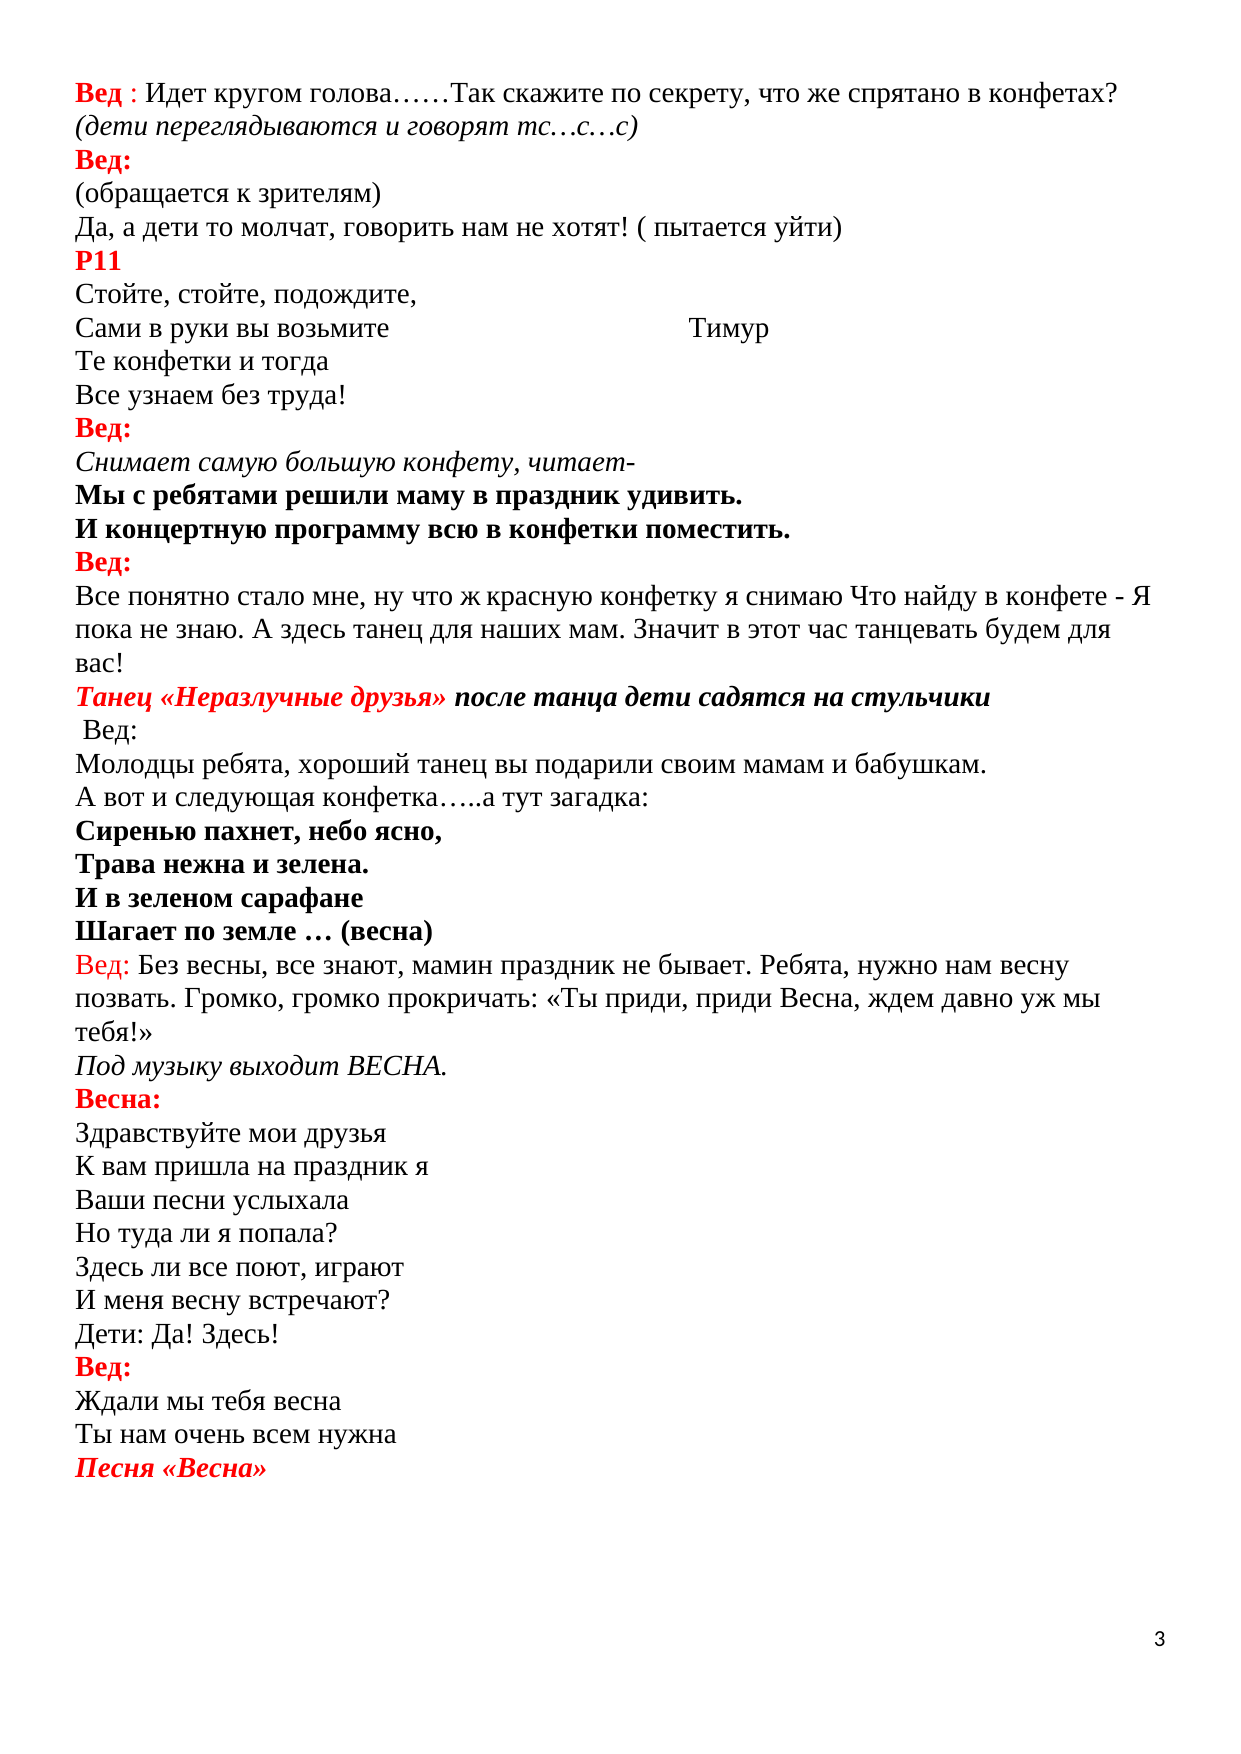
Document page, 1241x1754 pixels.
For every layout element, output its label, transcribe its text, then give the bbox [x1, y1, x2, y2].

text Молодцы ребята, хороший танец вы подарили своим мамам и бабушкам. [75, 746, 1165, 779]
text Вед: [75, 712, 1165, 746]
text И меня весну встречают? [75, 1282, 1165, 1316]
text Здравствуйте мои друзья [75, 1115, 1165, 1148]
text Да, а дети то молчат, говорить нам не хотят! ( пытается уйти) [75, 209, 1165, 243]
text Те конфетки и тогда [75, 343, 1165, 377]
text Ты нам очень всем нужна [75, 1417, 1165, 1450]
text Снимает самую большую конфету, читает- [75, 444, 1165, 477]
text Вед: [75, 142, 1165, 176]
text Вед: Без весны, все знают, мамин праздник не бывает. Ребята, нужно нам весну позвать. Громко, громко прокричать: «Ты приди, приди Весна, ждем давно уж мы тебя!» [75, 947, 1165, 1048]
text Здесь ли все поют, играют [75, 1249, 1165, 1282]
text Мы с ребятами решили маму в праздник удивить. [75, 477, 1165, 511]
text Под музыку выходит ВЕСНА. [75, 1048, 1165, 1081]
text Сиренью пахнет, небо ясно, Трава нежна и зелена. И в зеленом сарафане Шагает по земле … (весна) [75, 813, 1165, 947]
text Вед: [75, 544, 1165, 578]
text Ждали мы тебя весна [75, 1383, 1165, 1417]
text Дети: Да! Здесь! [75, 1316, 1165, 1349]
text Песня «Весна» [75, 1450, 1165, 1484]
text Вед : Идет кругом голова……Так скажите по секрету, что же спрятано в конфетах? [75, 75, 1165, 108]
text Ваши песни услыхала [75, 1182, 1165, 1215]
text Все понятно стало мне, ну что ж красную конфетку я снимаю Что найду в конфете - Я пока не знаю. А здесь танец для наших мам. Значит в этот час танцевать будем для вас! [75, 578, 1165, 679]
text Стойте, стойте, подождите, [75, 276, 1165, 310]
text Весна: [75, 1081, 1165, 1115]
text Вед: [75, 1349, 1165, 1383]
text А вот и следующая конфетка…..а тут загадка: [75, 779, 1165, 813]
text (обращается к зрителям) [75, 176, 1165, 209]
text Все узнаем без труда! [75, 377, 1165, 410]
text Сами в руки вы возьмите Тимур [75, 310, 1165, 343]
text (дети переглядываются и говорят тс…с…с) [75, 108, 1165, 142]
text Р11 [75, 243, 1165, 276]
text Но туда ли я попала? [75, 1215, 1165, 1249]
text Танец «Неразлучные друзья» после танца дети садятся на стульчики [75, 679, 1165, 712]
text И концертную программу всю в конфетки поместить. [75, 511, 1165, 544]
text Вед: [75, 410, 1165, 444]
text К вам пришла на праздник я [75, 1148, 1165, 1182]
